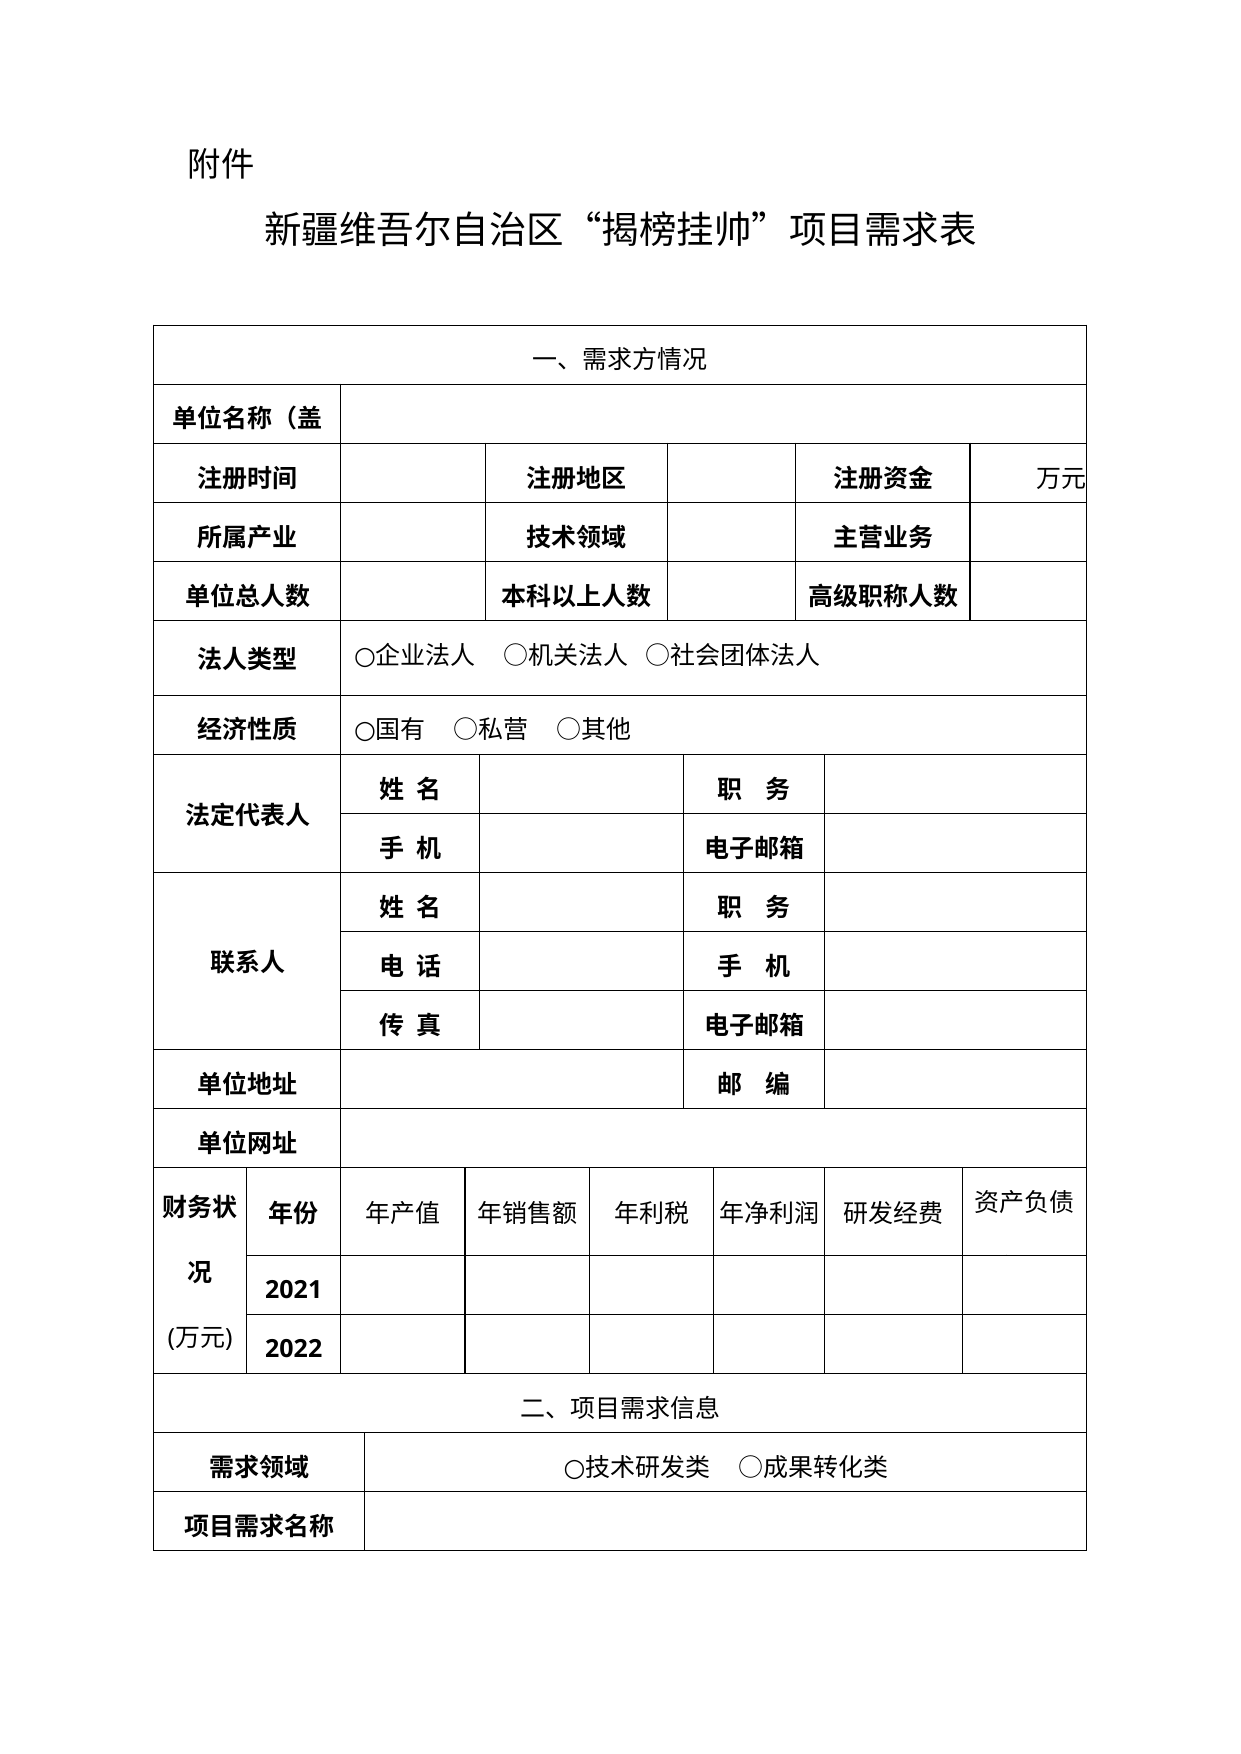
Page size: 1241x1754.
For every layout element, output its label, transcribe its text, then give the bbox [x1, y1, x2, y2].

table_cell [825, 1256, 962, 1314]
table_cell 经济性质 [154, 696, 340, 754]
table_cell [480, 814, 683, 872]
table_cell 研发经费 [825, 1168, 962, 1255]
table_cell 法人类型 [154, 621, 340, 694]
table_cell 单位地址 [154, 1050, 340, 1108]
table_cell 年净利润 [714, 1168, 824, 1255]
table_cell [668, 503, 795, 561]
table_header 一、需求方情况 [154, 326, 1086, 383]
table_cell [668, 444, 795, 502]
table_cell [341, 1315, 464, 1373]
table_cell 电子邮箱 [684, 814, 824, 872]
table_cell 法定代表人 [154, 755, 340, 872]
table_cell [825, 1050, 1086, 1108]
table_cell 本科以上人数 [486, 562, 667, 620]
table_cell 单位名称（盖章） [154, 385, 340, 443]
table_cell 手 机 [341, 814, 479, 872]
table_cell 技术领域 [486, 503, 667, 561]
table_cell [971, 503, 1086, 561]
text 新疆维吾尔自治区“揭榜挂帅”项目需求表 [187, 194, 1053, 259]
table_cell [825, 755, 1086, 813]
table_cell [341, 1256, 464, 1314]
table_cell [971, 562, 1086, 620]
table_cell 注册资金 [796, 444, 969, 502]
table_cell 所属产业 [154, 503, 340, 561]
table_cell 年利税 [590, 1168, 713, 1255]
table_cell 2021 [247, 1256, 340, 1314]
table_cell 联系人 [154, 873, 340, 1049]
table_cell [341, 562, 485, 620]
table_cell 职 务 [684, 755, 824, 813]
table_cell [341, 1050, 683, 1108]
table_cell 注册地区 [486, 444, 667, 502]
table_cell [963, 1315, 1086, 1373]
table_cell 姓 名 [341, 755, 479, 813]
table_cell [341, 503, 485, 561]
table_cell 传 真 [341, 991, 479, 1049]
table_cell 邮 编 [684, 1050, 824, 1108]
table_cell [480, 932, 683, 990]
table_cell 电子邮箱 [684, 991, 824, 1049]
table_cell [341, 385, 1086, 443]
table_cell [825, 991, 1086, 1049]
table_cell [466, 1256, 589, 1314]
table_cell 单位总人数 [154, 562, 340, 620]
table_cell 姓 名 [341, 873, 479, 931]
table_cell 万元 [971, 444, 1086, 502]
table_cell 年产值 [341, 1168, 464, 1255]
table_cell [668, 562, 795, 620]
table_cell 需求领域 [154, 1433, 364, 1491]
table_cell [714, 1315, 824, 1373]
table_cell [825, 1315, 962, 1373]
table_cell 单位网址 [154, 1109, 340, 1167]
table_cell 职 务 [684, 873, 824, 931]
table_cell [341, 1109, 1086, 1167]
text 附件 [187, 129, 1053, 194]
table_cell 注册时间 [154, 444, 340, 502]
table_cell [963, 1256, 1086, 1314]
table_cell [466, 1315, 589, 1373]
table_cell [365, 1492, 1086, 1550]
table_cell 高级职称人数 [796, 562, 969, 620]
table_cell [480, 991, 683, 1049]
table_cell [590, 1315, 713, 1373]
table_cell 电 话 [341, 932, 479, 990]
table_cell [825, 814, 1086, 872]
table_cell 主营业务 [796, 503, 969, 561]
table_cell [714, 1256, 824, 1314]
table_cell 手 机 [684, 932, 824, 990]
table_cell ○技术研发类 ○成果转化类 [365, 1433, 1086, 1491]
table_cell 二、项目需求信息 [154, 1374, 1086, 1432]
table_cell 2022 [247, 1315, 340, 1373]
table_cell [825, 873, 1086, 931]
table_cell 资产负债率(%) [963, 1168, 1086, 1255]
table_cell ○国有 ○私营 ○其他 [341, 696, 1086, 754]
table_cell 年销售额 [466, 1168, 589, 1255]
table_cell [825, 932, 1086, 990]
table_cell [480, 755, 683, 813]
table_cell 财务状况 (万元) [154, 1168, 246, 1373]
table_cell 年份 [247, 1168, 340, 1255]
table_cell [480, 873, 683, 931]
table_cell ○企业法人 ○机关法人 ○社会团体法人 ○事业单位法人 ○其他： [341, 621, 1086, 694]
table_cell 项目需求名称 [154, 1492, 364, 1550]
table_cell [341, 444, 485, 502]
table_cell [590, 1256, 713, 1314]
